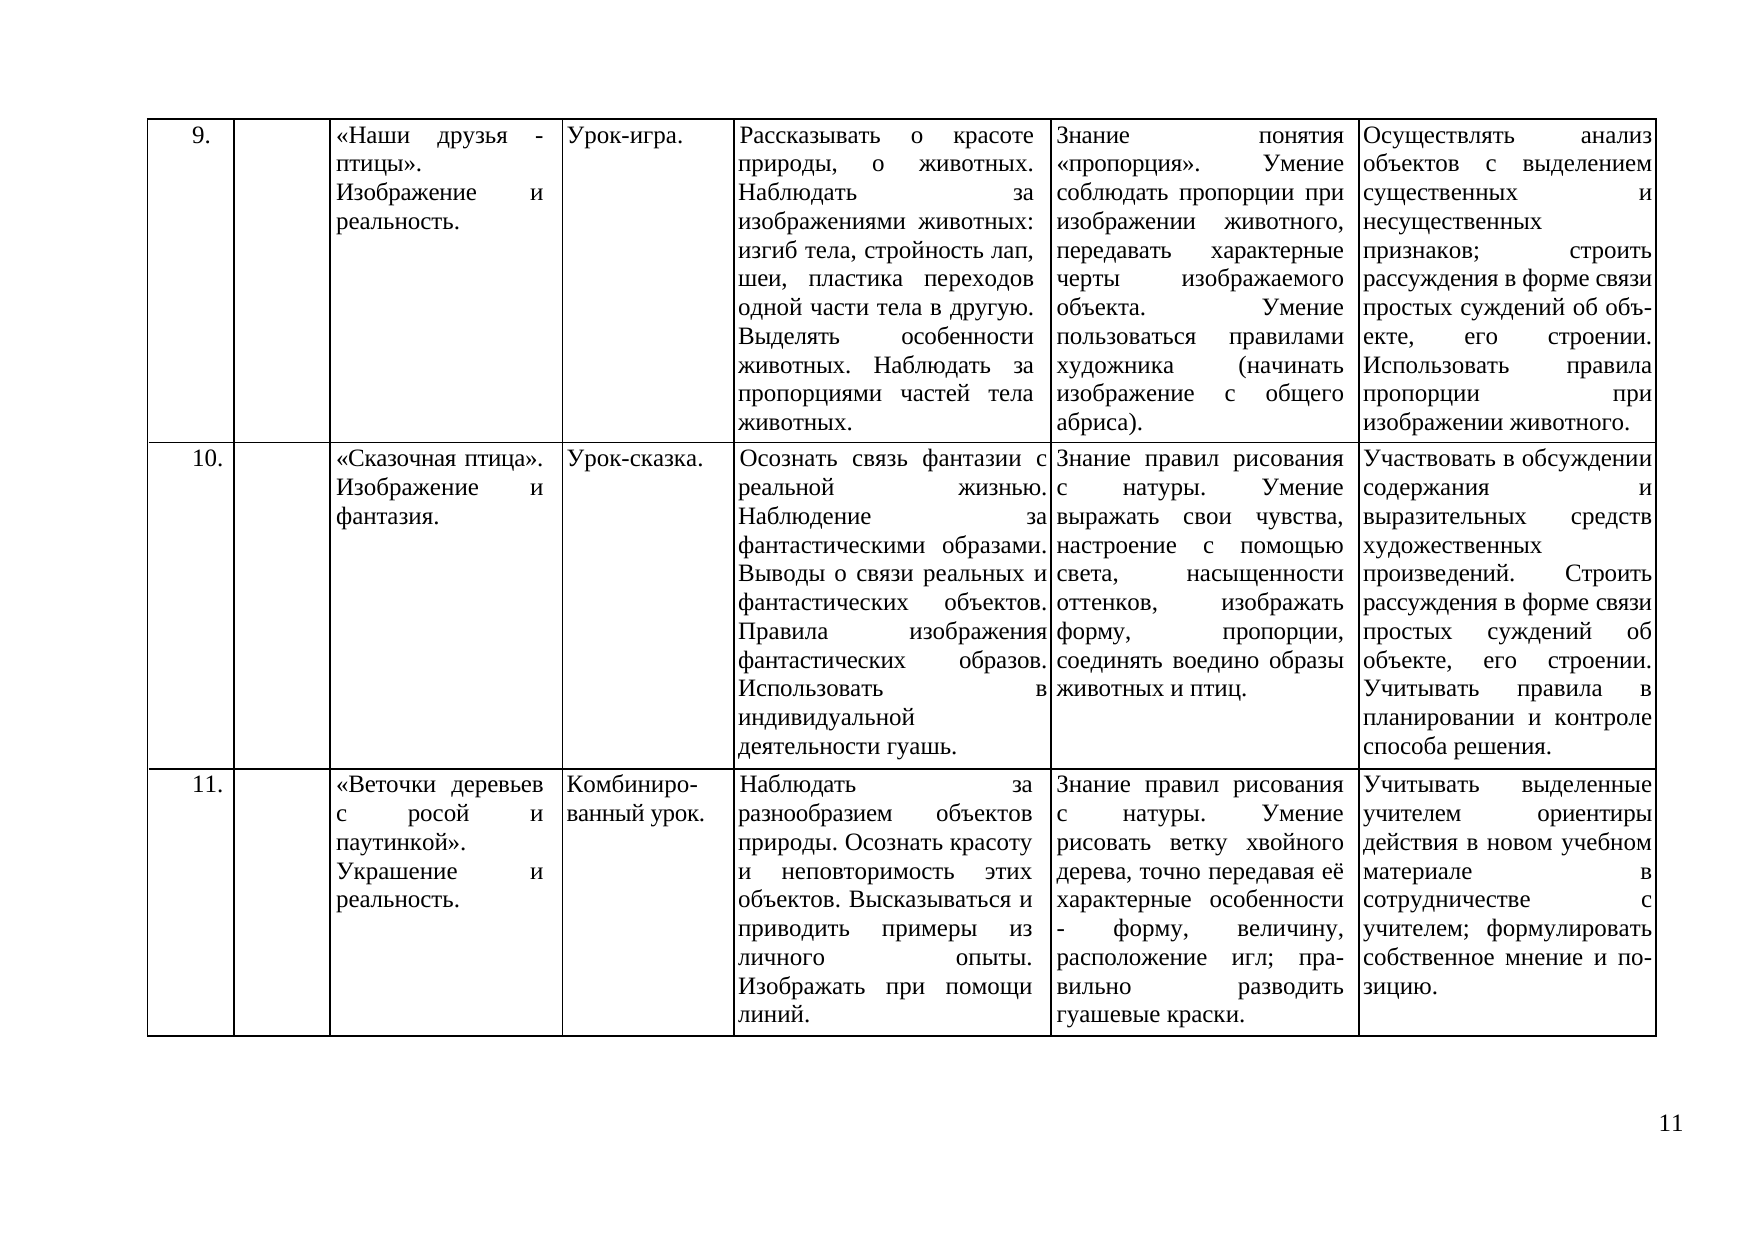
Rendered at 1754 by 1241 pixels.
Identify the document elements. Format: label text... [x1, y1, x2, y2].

table_cell Рассказывать о красоте природы, о животных. Наблюдать за изображениями животных: изгиб тела, стройность лап, шеи, пластика переходов одной части тела в другую. Выделять особенности животных. Наблюдать за пропорциями частей тела животных. [735, 120, 1050, 442]
table_cell Урок-сказка. [563, 443, 733, 768]
table_cell [235, 120, 329, 442]
table_cell Осознать связь фантазии с реальной жизнью. Наблюдение за фантастическими образами. Выводы о связи реальных и фантастических объектов. Правила изображения фантастических образов. Использовать в индивидуальной деятельности гуашь. [735, 443, 1050, 768]
table_cell Учитывать выделенные учителем ориентиры действия в новом учебном материале в сотрудничестве с учителем; формулировать собственное мнение и позицию. [1360, 770, 1655, 1035]
table_cell «Наши друзья - птицы». Изображение и реальность. [331, 120, 562, 442]
table_cell Комбинированный урок. [563, 770, 733, 1035]
table_cell Урок-игра. [563, 120, 733, 442]
table_cell Осуществлять анализ объектов с выделением существенных и несущественных признаков; строить рассуждения в форме связи простых суждений об объекте, его строении. Использовать правила пропорции при изображении животного. [1360, 120, 1655, 442]
table_cell [148, 120, 233, 442]
table_cell [235, 443, 329, 768]
table_cell Наблюдать за разнообразием объектов природы. Осознать красоту и неповторимость этих объектов. Высказываться и приводить примеры из личного опыты. Изображать при помощи линий. [735, 770, 1050, 1035]
table_cell Знание правил рисования с натуры. Умение выражать свои чувства, настроение с помощью света, насыщенности оттенков, изображать форму, пропорции, соединять воедино образы животных и птиц. [1052, 443, 1358, 768]
table_cell Участвовать в обсуждении содержания и выразительных средств художественных произведений. Строить рассуждения в форме связи простых суждений об объекте, его строении. Учитывать правила в планировании и контроле способа решения. [1360, 443, 1655, 768]
table_cell «Сказочная птица». Изображение и фантазия. [331, 443, 562, 768]
table_cell «Веточки деревьев с росой и паутинкой». Украшение и реальность. [331, 770, 562, 1035]
table_cell Знание понятия «пропорция». Умение соблюдать пропорции при изображении животного, передавать характерные черты изображаемого объекта. Умение пользоваться правилами художника (начинать изображение с общего абриса). [1052, 120, 1358, 442]
table_cell [235, 770, 329, 1035]
table_cell [148, 769, 233, 1035]
table_cell Знание правил рисования с натуры. Умение рисовать ветку хвойного дерева, точно передавая её характерные особенности - форму, величину, расположение игл; правильно разводить гуашевые краски. [1052, 770, 1358, 1035]
table_cell [148, 443, 233, 768]
